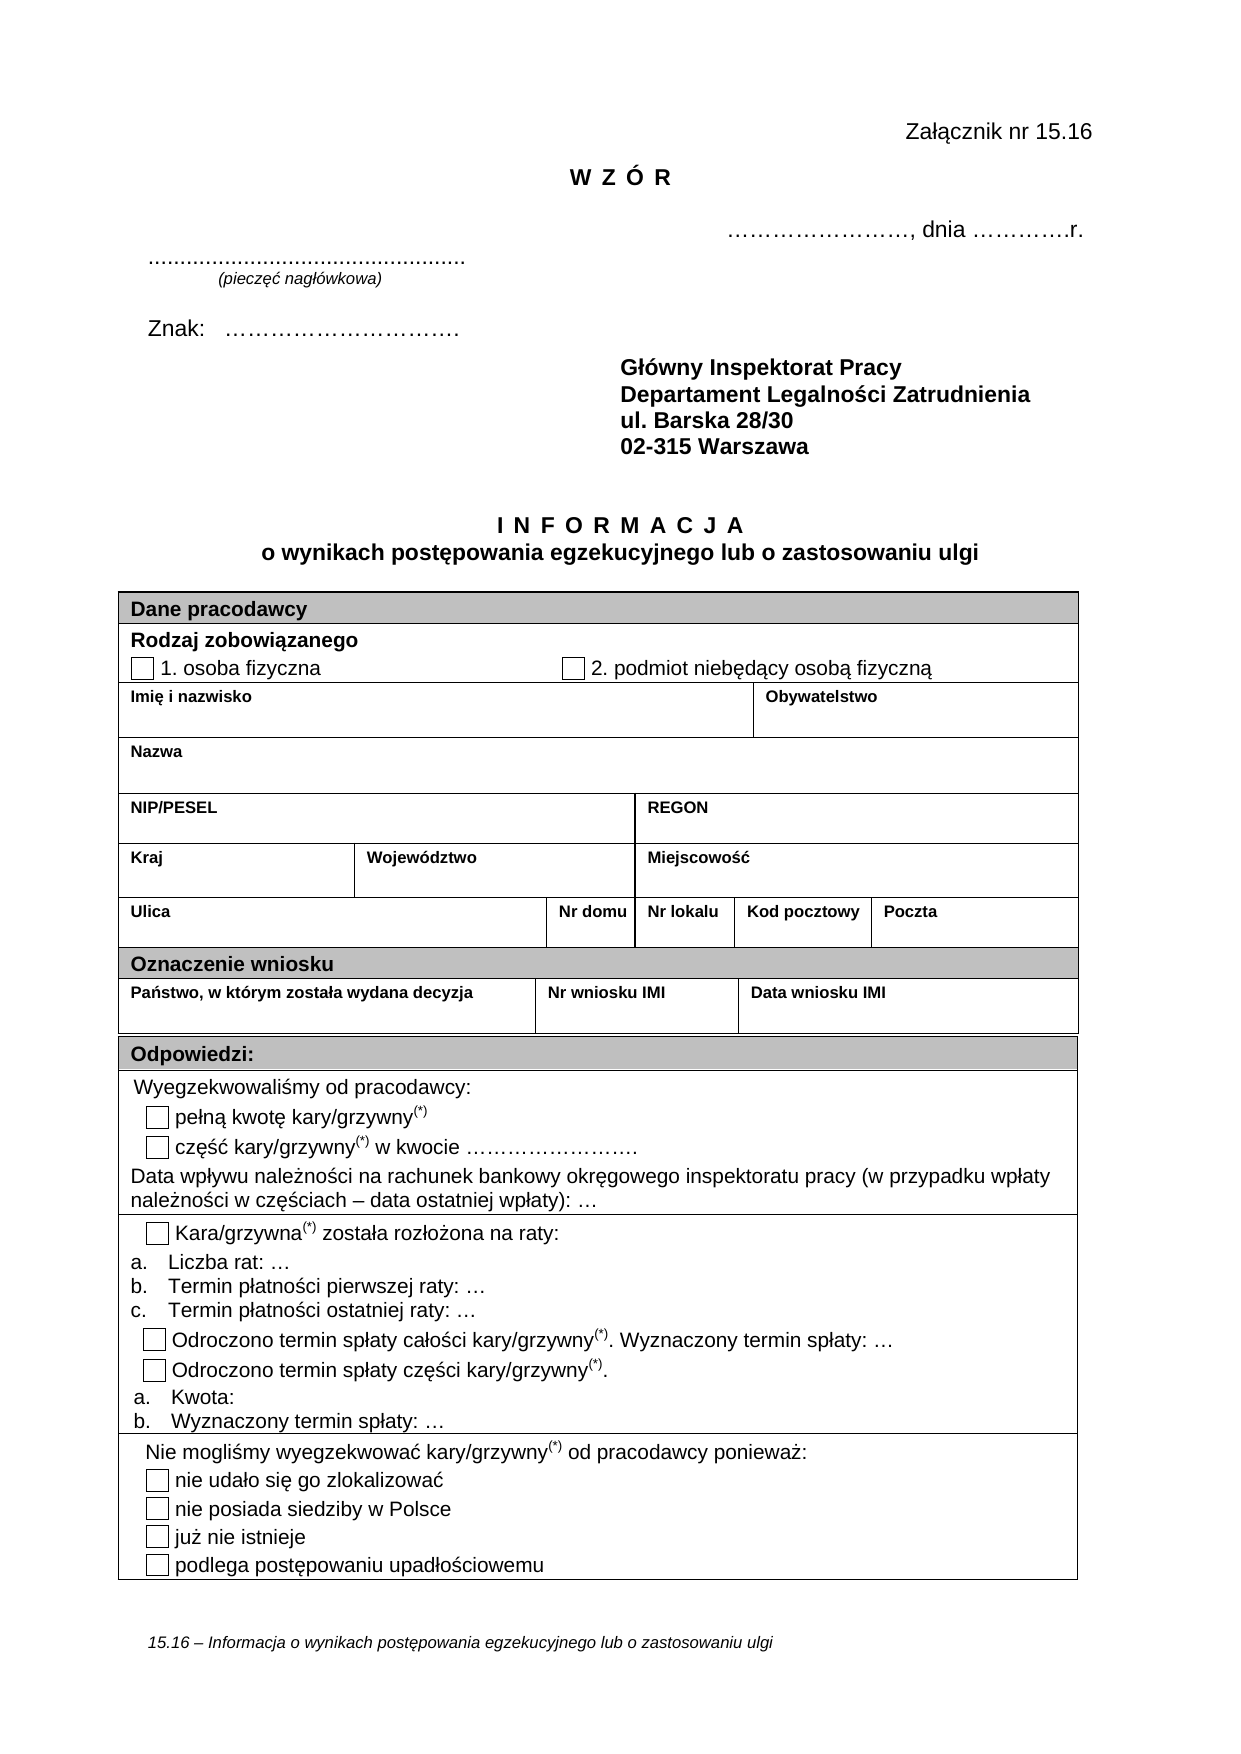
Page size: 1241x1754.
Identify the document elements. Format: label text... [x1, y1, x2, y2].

text (pieczęć nagłówkowa) [148, 269, 1093, 288]
text 02-315 Warszawa [148, 433, 1093, 459]
table_cell Obywatelstwo [754, 683, 1078, 737]
text Departament Legalności Zatrudnienia [148, 381, 1093, 407]
table_cell Kara/grzywna(*) została rozłożona na raty: Liczba rat: … Termin płatności pierwszej raty: … Termin płatności ostatniej raty: … Odroczono termin spłaty całości kary/grzywny(*). Wyznaczony termin spłaty: … Odroczono termin spłaty części kary/grzywny(*). Kwota: Wyznaczony termin spłaty: … [119, 1215, 1077, 1432]
text ……………………, dnia ………….r. [148, 216, 1093, 243]
table_cell Nr wniosku IMI [536, 979, 738, 1033]
table_cell Nr lokalu [636, 898, 734, 947]
table_cell Województwo [355, 844, 634, 897]
table_cell Oznaczenie wniosku [119, 948, 1078, 978]
text WZÓR [148, 164, 1093, 190]
table_cell Poczta [872, 898, 1078, 947]
table_cell REGON [636, 794, 1078, 842]
text Główny Inspektorat Pracy [148, 354, 1093, 381]
table_cell Rodzaj zobowiązanego 1. osoba fizyczna 2. podmiot niebędący osobą fizyczną [119, 624, 1078, 682]
table_header Dane pracodawcy [119, 593, 1078, 623]
text o wynikach postępowania egzekucyjnego lub o zastosowaniu ulgi [148, 539, 1093, 565]
table_cell Nazwa [119, 738, 1078, 793]
text Załącznik nr 15.16 [148, 118, 1093, 144]
table_header Odpowiedzi: [119, 1037, 1077, 1069]
table_cell Wyegzekwowaliśmy od pracodawcy: pełną kwotę kary/grzywny(*) część kary/grzywny(*) w kwocie ……………………. Data wpływu należności na rachunek bankowy okręgowego inspektoratu pracy (w przypadku wpłaty należności w częściach – data ostatniej wpłaty): … [119, 1071, 1077, 1214]
table_cell Kod pocztowy [735, 898, 871, 947]
table_cell Ulica [119, 898, 546, 947]
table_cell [119, 1434, 1077, 1579]
table_cell Miejscowość [636, 844, 1078, 897]
text Znak: …………………………. [148, 315, 1093, 341]
text ul. Barska 28/30 [148, 407, 1093, 433]
table_cell Państwo, w którym została wydana decyzja [119, 979, 535, 1033]
table_cell NIP/PESEL [119, 794, 634, 842]
text INFORMACJA [148, 512, 1093, 539]
table_cell Imię i nazwisko [119, 683, 753, 737]
table_cell Kraj [119, 844, 354, 897]
table_cell Nr domu [547, 898, 634, 947]
table_cell Data wniosku IMI [739, 979, 1078, 1033]
text .................................................. [148, 243, 1093, 269]
